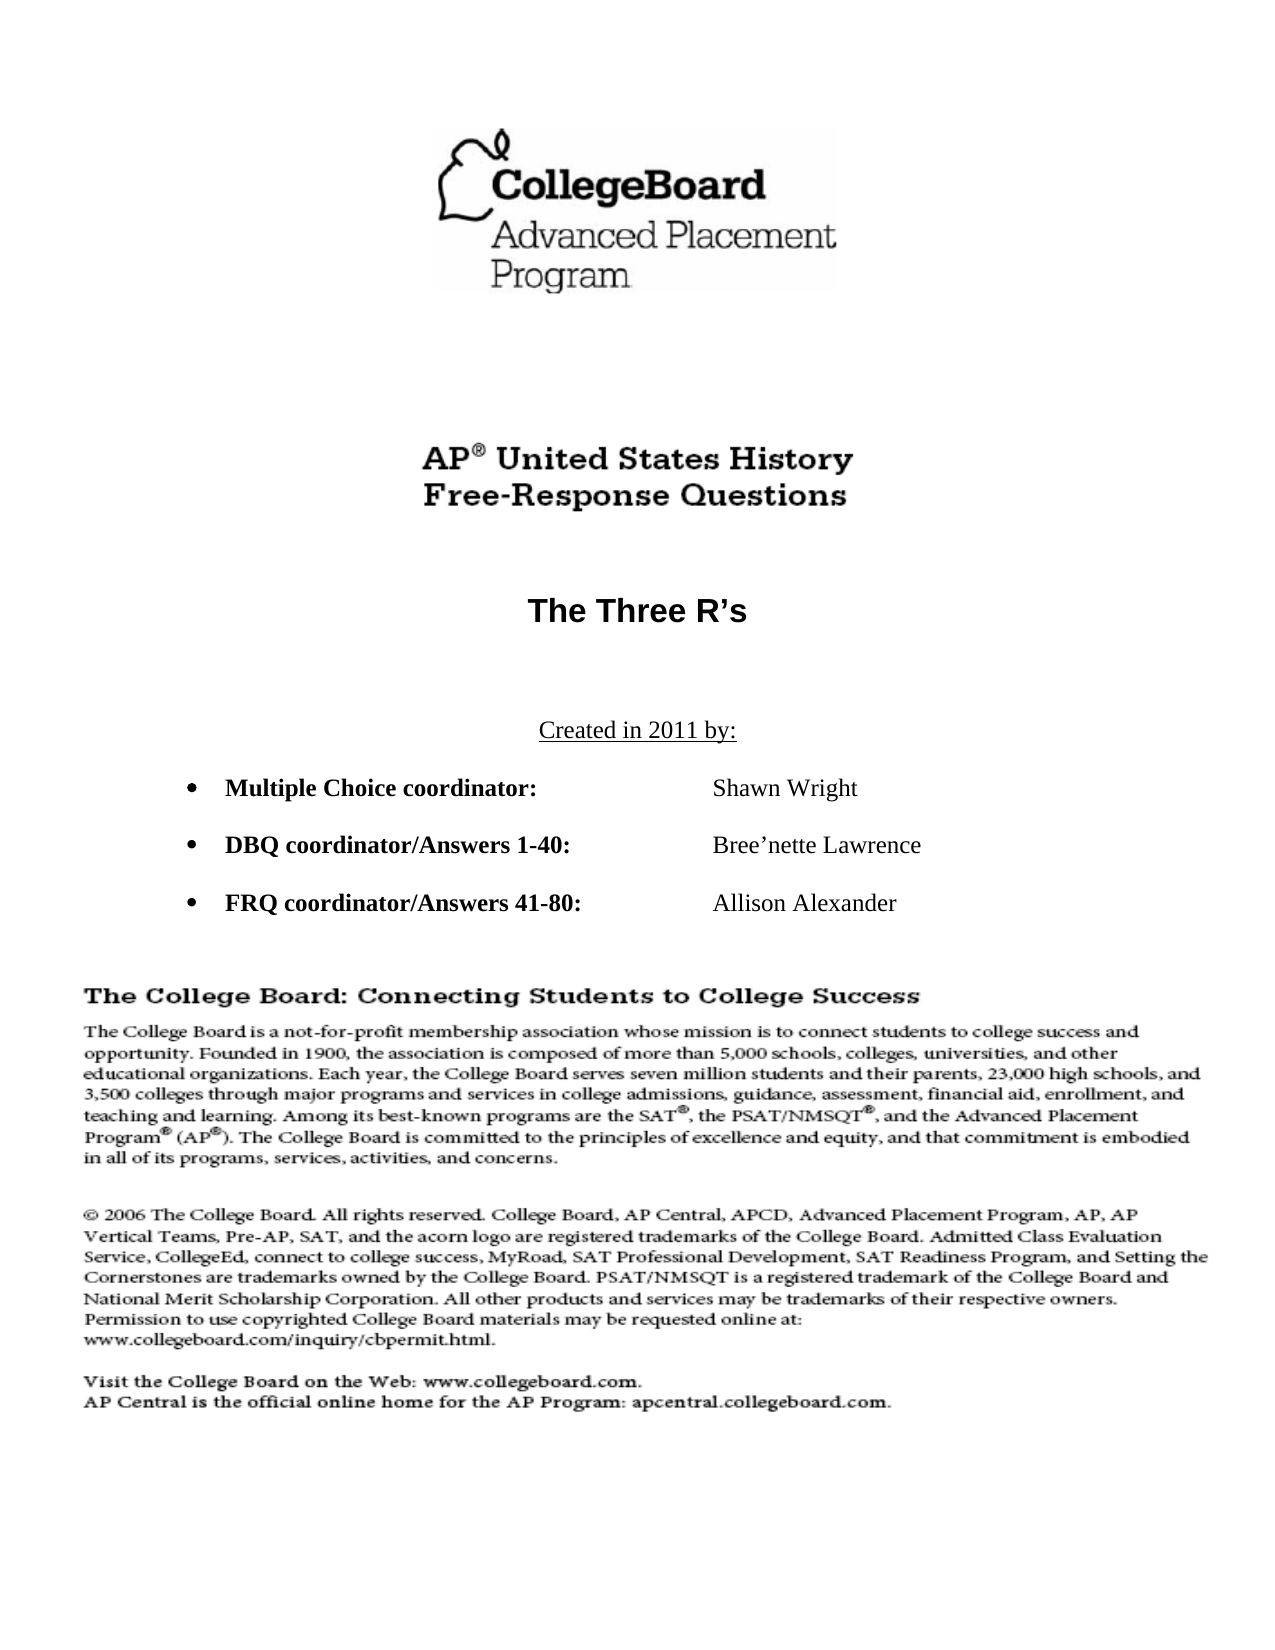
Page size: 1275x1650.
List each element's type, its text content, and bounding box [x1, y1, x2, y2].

list Multiple Choice coordinator: Shawn Wright [187, 773, 1237, 802]
list DBQ coordinator/Answers 1-40: Bree’nette Lawrence [187, 831, 1237, 859]
subtitle The Three R’s [187, 591, 1087, 629]
subtitle Created in 2011 by: [187, 716, 1087, 744]
picture [412, 112, 863, 521]
picture [75, 979, 1219, 1576]
list FRQ coordinator/Answers 41-80: Allison Alexander [187, 888, 1237, 917]
